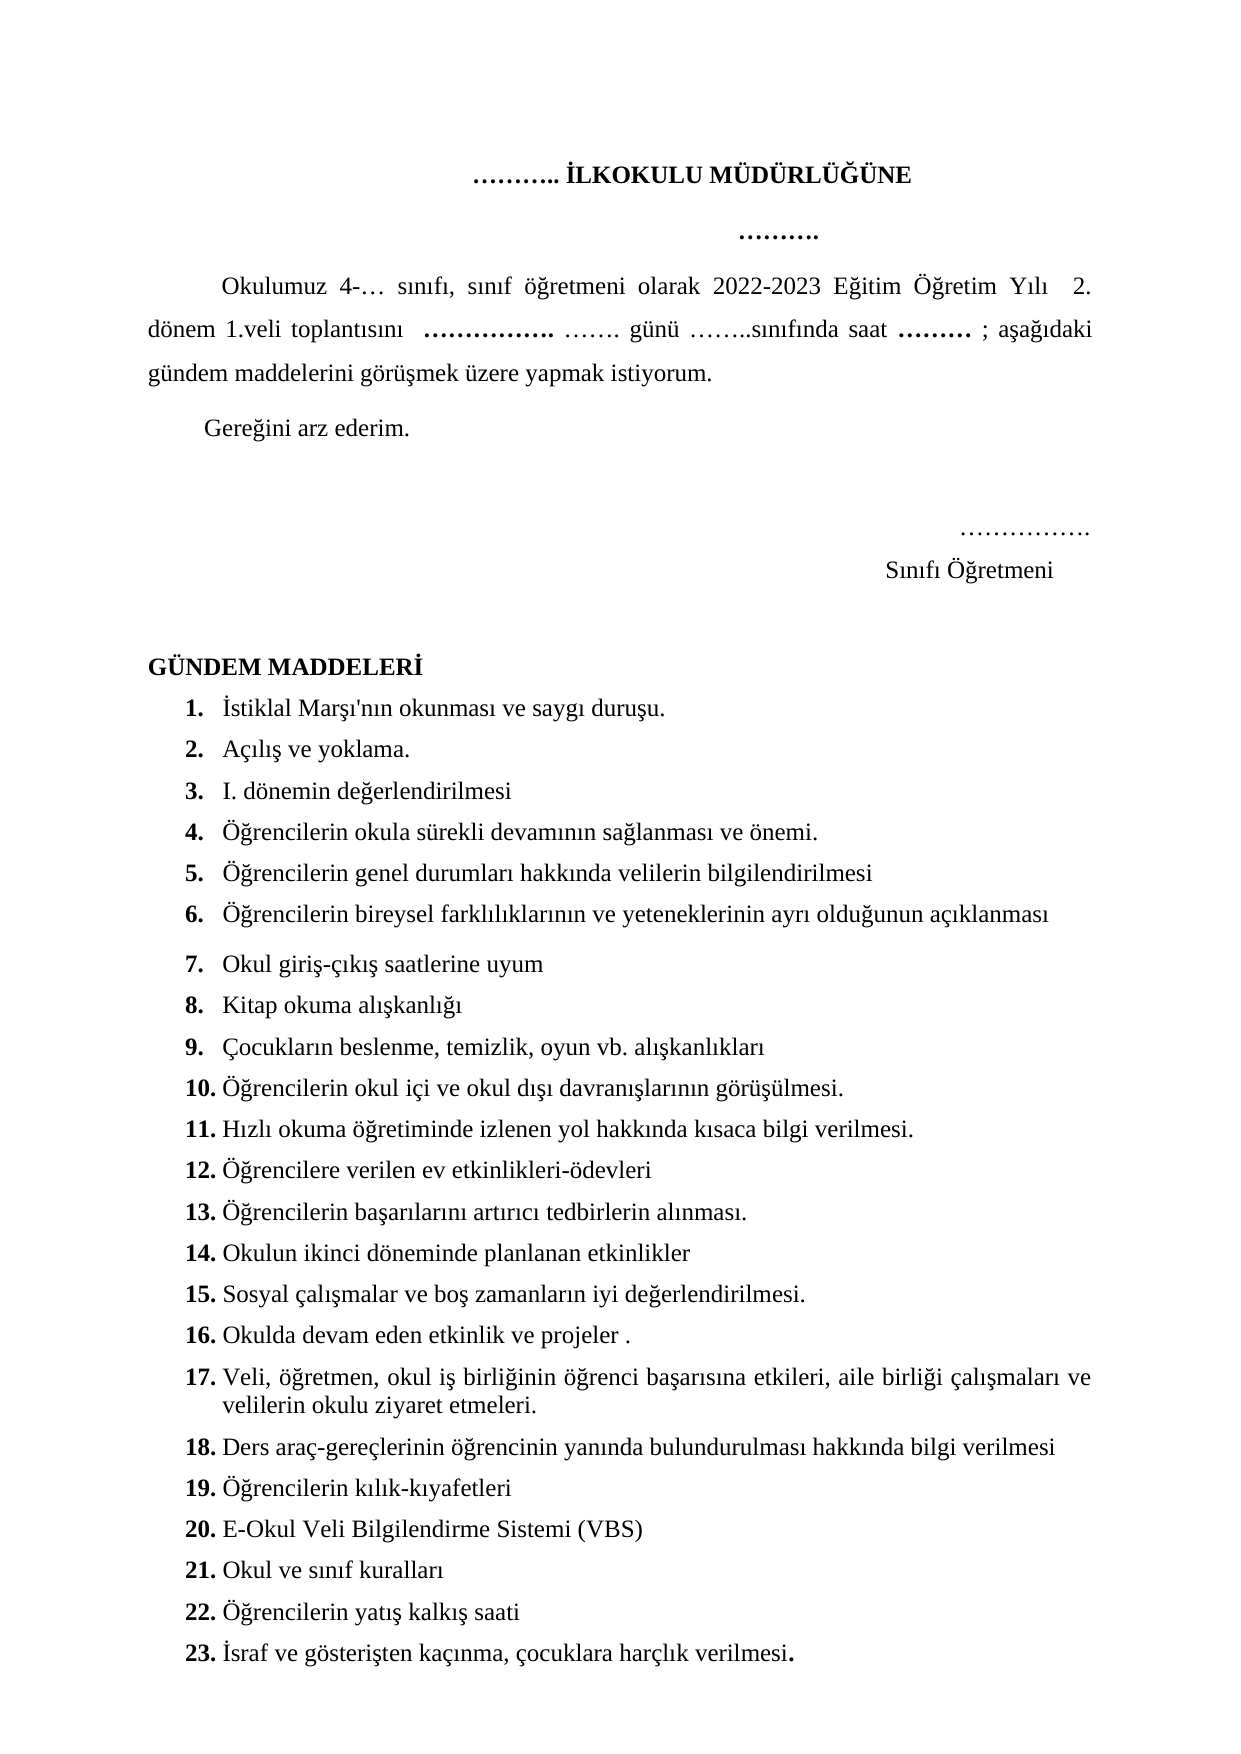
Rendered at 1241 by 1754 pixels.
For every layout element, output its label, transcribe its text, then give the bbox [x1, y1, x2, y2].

list E-Okul Veli Bilgilendirme Sistemi (VBS) [185, 1514, 1093, 1543]
list Öğrencilerin kılık-kıyafetleri [185, 1473, 1093, 1502]
list Okulun ikinci döneminde planlanan etkinlikler [185, 1238, 1093, 1267]
text ……………. Sınıfı Öğretmeni [885, 469, 1093, 584]
text Okulumuz 4-… sınıfı, sınıf öğretmeni olarak 2022-2023 Eğitim Öğretim Yılı 2. dönem 1.veli toplantısını ……………. ……. günü ……..sınıfında saat ……… ; aşağıdaki gündem maddelerini görüşmek üzere yapmak istiyorum. [148, 271, 1093, 386]
list Okul giriş-çıkış saatlerine uyum [185, 949, 1093, 978]
list İstiklal Marşı'nın okunması ve saygı duruşu. [185, 693, 1093, 722]
list Öğrencilerin bireysel farklılıklarının ve yeteneklerinin ayrı olduğunun açıklanması [185, 899, 1093, 928]
list Çocukların beslenme, temizlik, oyun vb. alışkanlıkları [185, 1032, 1093, 1060]
list Okul ve sınıf kuralları [185, 1555, 1093, 1584]
list Öğrencilerin okula sürekli devamının sağlanması ve önemi. [185, 817, 1093, 846]
list Öğrencilerin başarılarını artırıcı tedbirlerin alınması. [185, 1197, 1093, 1225]
text Gereğini arz ederim. [148, 413, 1093, 442]
list Hızlı okuma öğretiminde izlenen yol hakkında kısaca bilgi verilmesi. [185, 1114, 1093, 1143]
list Veli, öğretmen, okul iş birliğinin öğrenci başarısına etkileri, aile birliği çalışmaları ve velilerin okulu ziyaret etmeleri. [185, 1362, 1093, 1419]
list Öğrencilere verilen ev etkinlikleri-ödevleri [185, 1155, 1093, 1184]
text GÜNDEM MADDELERİ [148, 652, 1093, 681]
list Öğrencilerin okul içi ve okul dışı davranışlarının görüşülmesi. [185, 1073, 1093, 1102]
text ……….. İLKOKULU MÜDÜRLÜĞÜNE [148, 160, 1093, 189]
list Ders araç-gereçlerinin öğrencinin yanında bulundurulması hakkında bilgi verilmesi [185, 1432, 1093, 1460]
list Sosyal çalışmalar ve boş zamanların iyi değerlendirilmesi. [185, 1279, 1093, 1308]
list İsraf ve gösterişten kaçınma, çocuklara harçlık verilmesi. [185, 1638, 1093, 1667]
text ………. [664, 216, 1093, 244]
list Öğrencilerin genel durumları hakkında velilerin bilgilendirilmesi [185, 858, 1093, 887]
list Kitap okuma alışkanlığı [185, 990, 1093, 1019]
list I. dönemin değerlendirilmesi [185, 776, 1093, 804]
list Öğrencilerin yatış kalkış saati [185, 1597, 1093, 1625]
list Açılış ve yoklama. [185, 734, 1093, 763]
list Okulda devam eden etkinlik ve projeler . [185, 1320, 1093, 1349]
